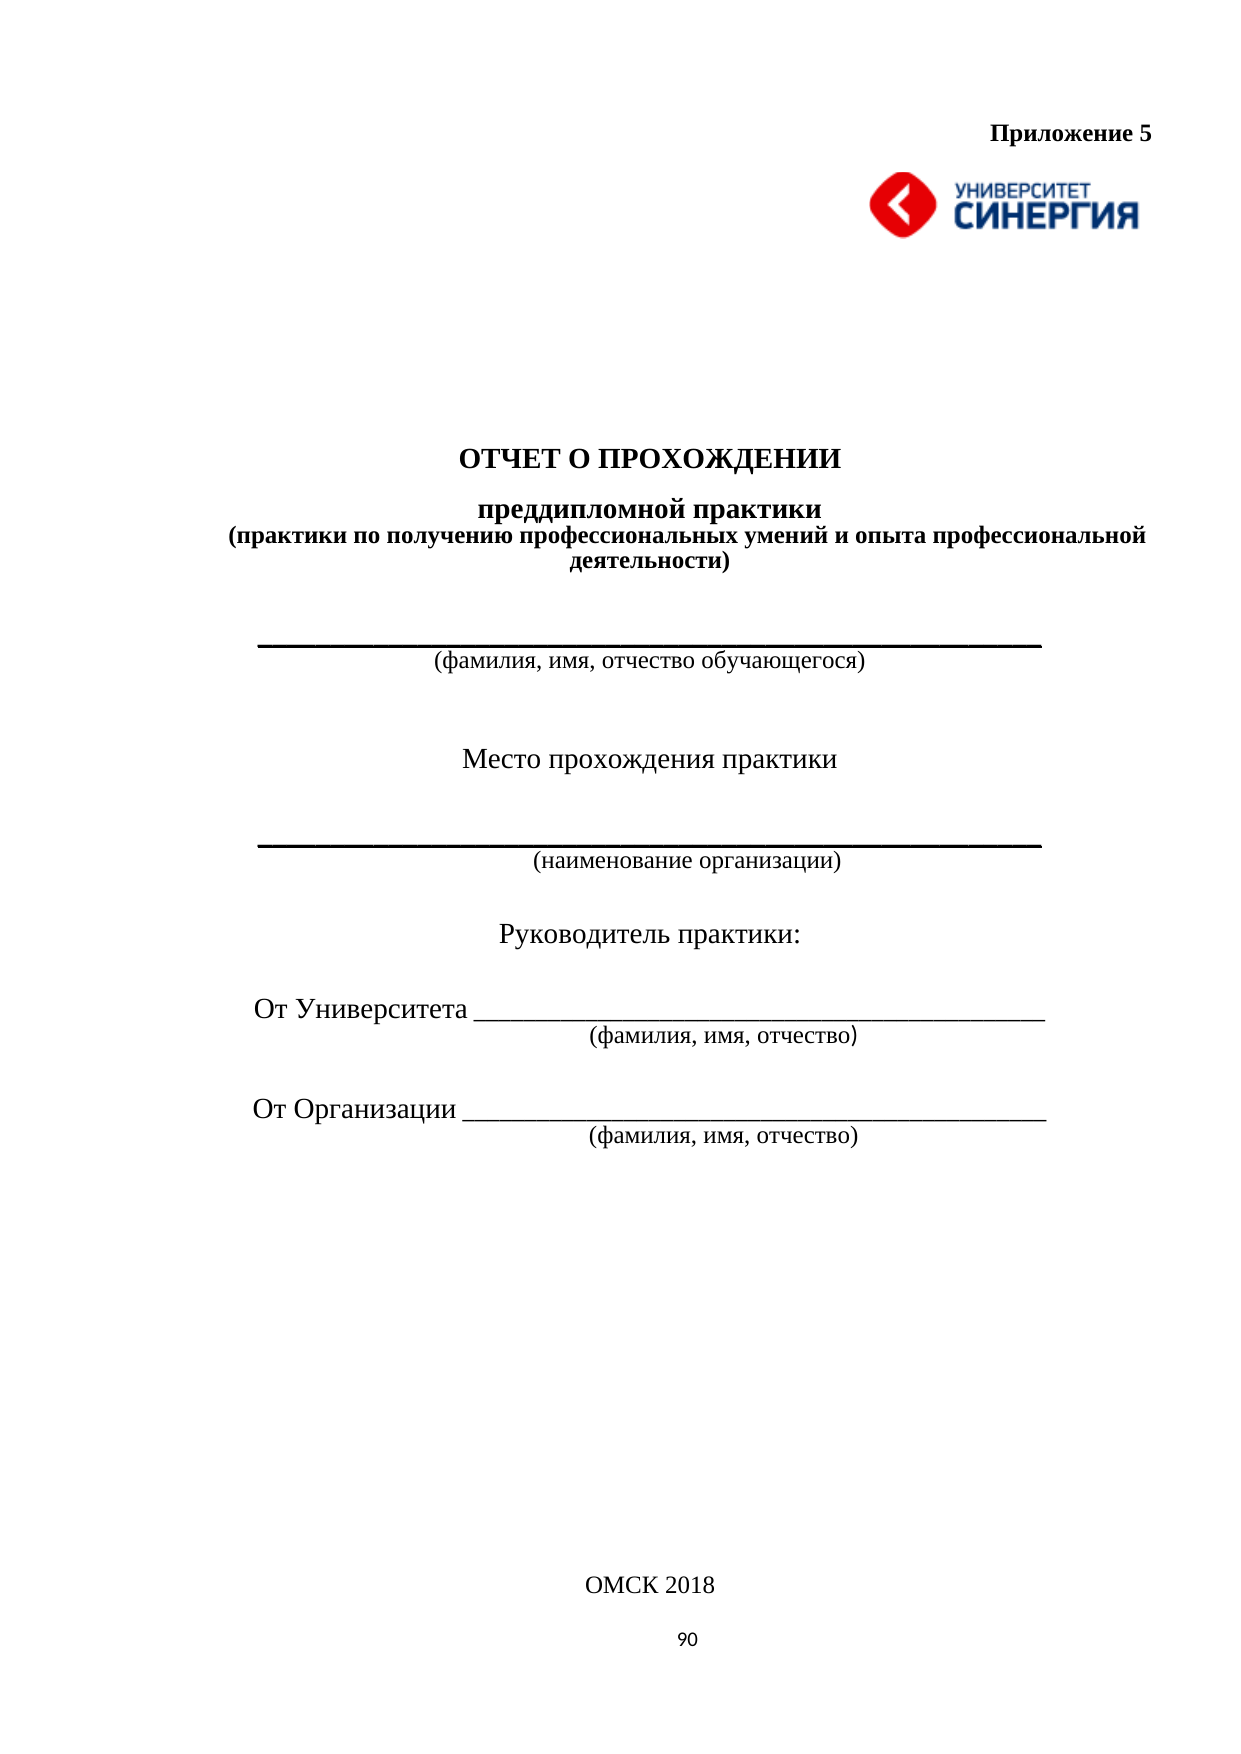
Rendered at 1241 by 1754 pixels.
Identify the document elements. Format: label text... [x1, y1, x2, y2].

text От Университета ______________________________________________ [148, 999, 1152, 1024]
text Омск 2018 [148, 1574, 1152, 1599]
picture [869, 172, 1152, 239]
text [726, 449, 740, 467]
text Руководитель практики: [148, 924, 1152, 949]
text Приложение 5 [148, 118, 1152, 147]
text ______________________________________________________ [148, 824, 1152, 849]
text (фамилия, имя, отчество) [220, 1024, 1152, 1049]
text (наименование организации) [148, 849, 1152, 874]
text Место прохождения практики [148, 749, 1152, 774]
text ОТЧЕТ О ПРОХОЖДЕНИИ [752, 449, 1152, 474]
text От Организации _______________________________________________ [148, 1099, 1152, 1124]
text (практики по получению профессиональных умений и опыта профессиональной деятельности) [148, 524, 1152, 574]
text (фамилия, имя, отчество обучающегося) [148, 649, 1152, 674]
text ОТЧЕТ О ПРОХОЖДЕНИИ [148, 449, 734, 474]
text ______________________________________________________ [148, 624, 1152, 649]
text преддипломной практики [148, 499, 1152, 524]
text (фамилия, имя, отчество) [220, 1124, 1152, 1149]
